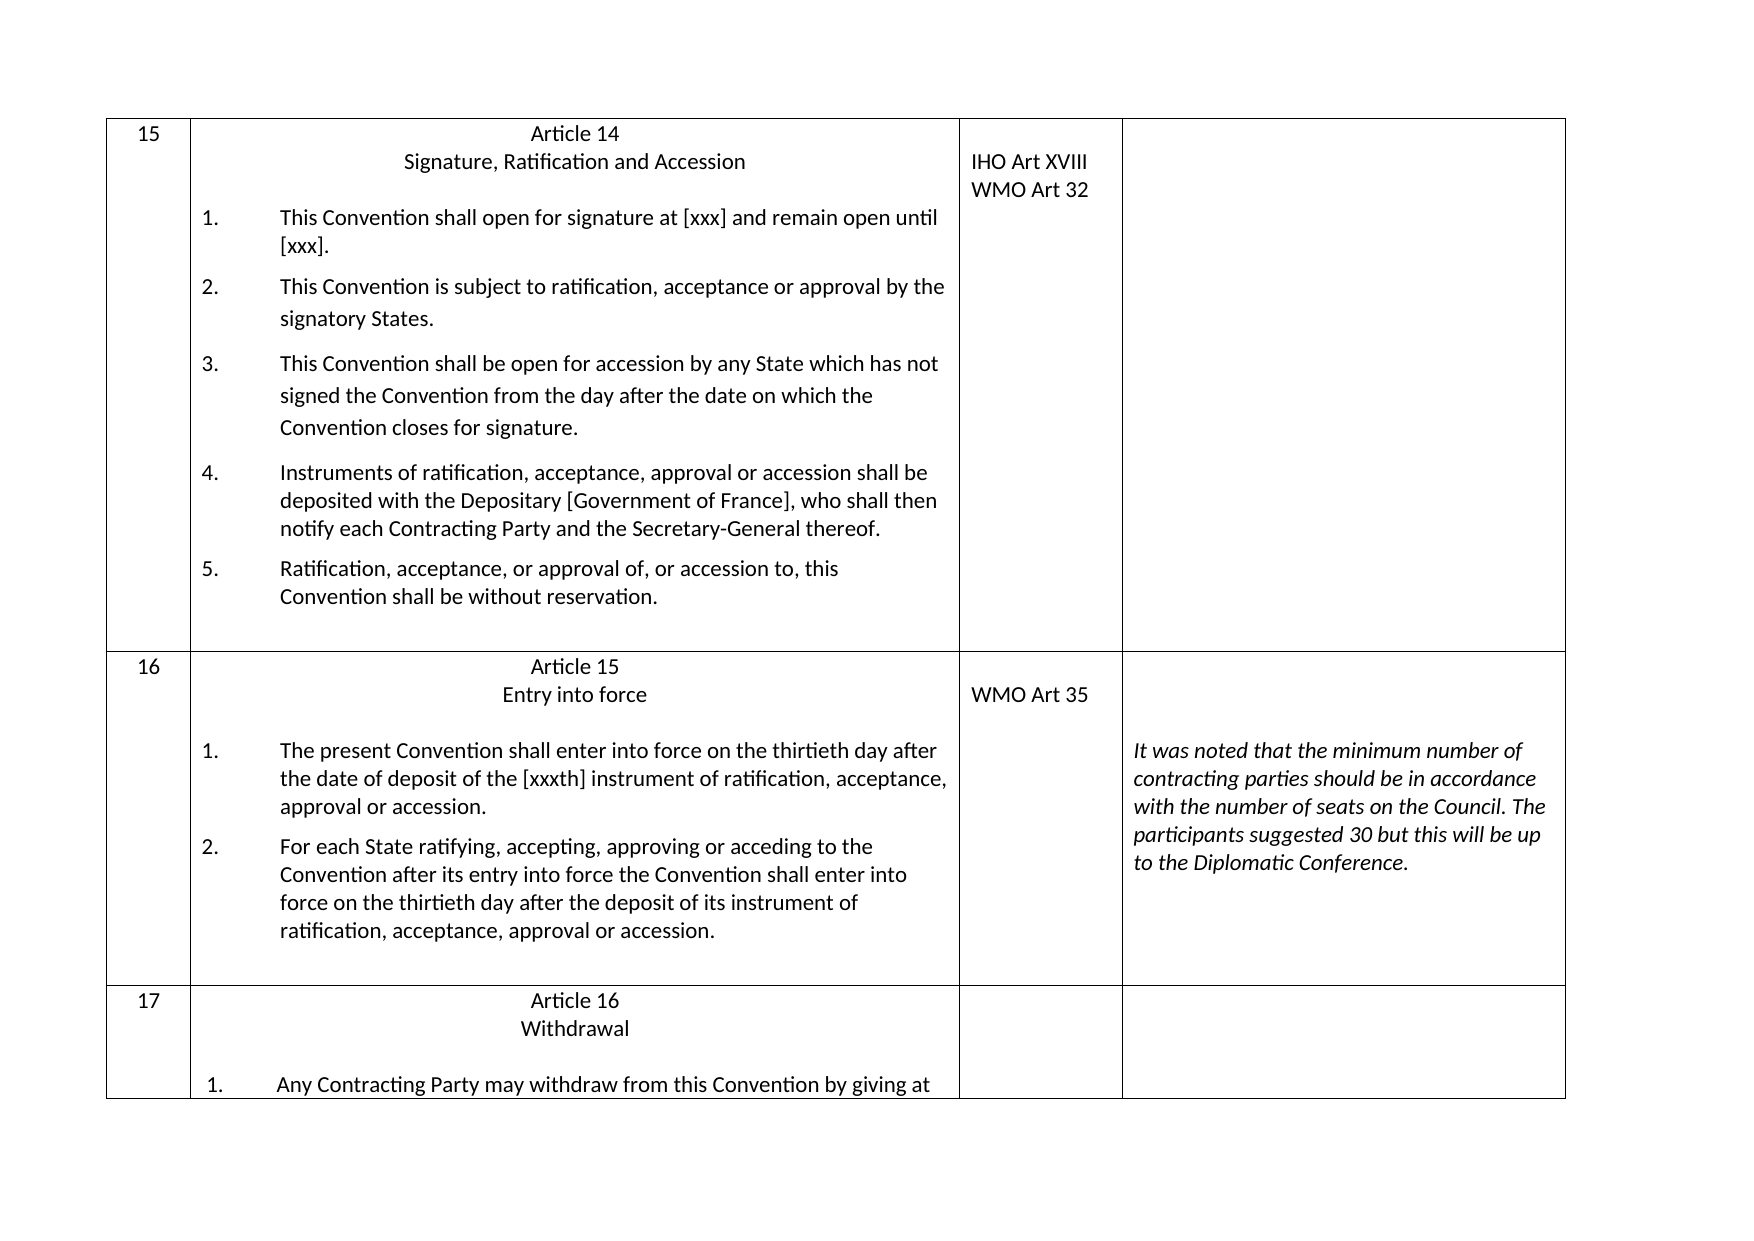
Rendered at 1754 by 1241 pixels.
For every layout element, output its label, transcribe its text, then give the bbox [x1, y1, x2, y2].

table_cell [191, 986, 959, 1098]
table_cell [1123, 119, 1565, 651]
table_cell IHO Art XVIII WMO Art 32 [960, 119, 1122, 651]
table_cell [1123, 986, 1565, 1098]
table_cell It was noted that the minimum number of contracting parties should be in accordance with the number of seats on the Council. The participants suggested 30 but this will be up to the Diplomatic Conference. [1123, 652, 1565, 985]
table_cell WMO Art 35 [960, 652, 1122, 985]
table_cell 15 [107, 119, 190, 651]
table_cell [960, 986, 1122, 1098]
table_cell Article 14 Signature, Ratification and Accession 1. This Convention shall open for signature at [xxx] and remain open until [xxx]. 2. This Convention is subject to ratification, acceptance or approval by the signatory States. 3. This Convention shall be open for accession by any State which has not signed the Convention from the day after the date on which the Convention closes for signature. 4. Instruments of ratification, acceptance, approval or accession shall be deposited with the Depositary [Government of France], who shall then notify each Contracting Party and the Secretary-General thereof. 5. Ratification, acceptance, or approval of, or accession to, this Convention shall be without reservation. [191, 119, 959, 651]
table_cell 17 [107, 986, 190, 1098]
table_cell Article 15 Entry into force 1. The present Convention shall enter into force on the thirtieth day after the date of deposit of the [xxxth] instrument of ratification, acceptance, approval or accession. 2. For each State ratifying, accepting, approving or acceding to the Convention after its entry into force the Convention shall enter into force on the thirtieth day after the deposit of its instrument of ratification, acceptance, approval or accession. [191, 652, 959, 985]
table_cell 16 [107, 652, 190, 985]
